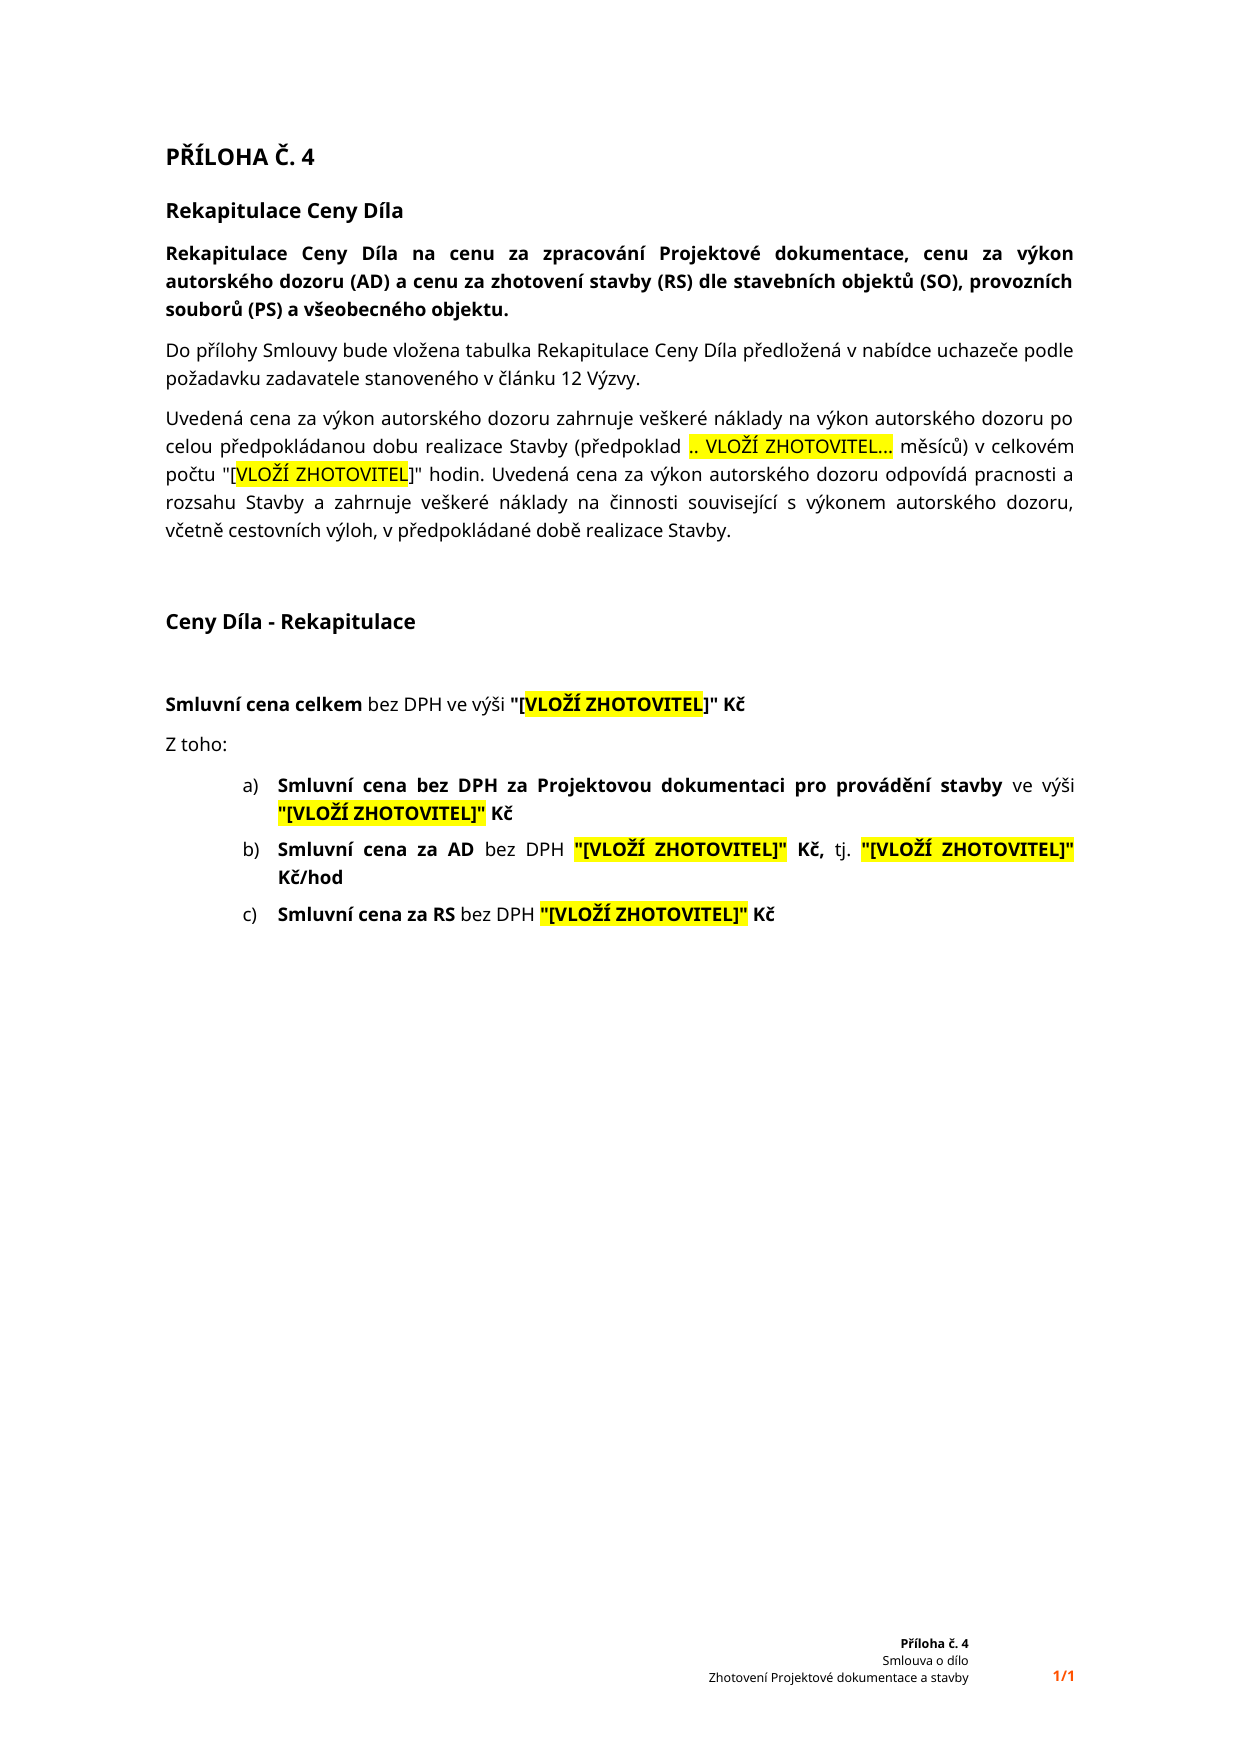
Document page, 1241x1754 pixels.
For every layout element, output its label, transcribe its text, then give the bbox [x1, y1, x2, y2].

list Smluvní cena za RS bez DPH "[VLOŽÍ ZHOTOVITEL]" Kč [242, 901, 540, 926]
list Smluvní cena za AD bez DPH "[VLOŽÍ ZHOTOVITEL]" Kč, tj. "[VLOŽÍ ZHOTOVITEL]" Kč/hod [242, 837, 1075, 890]
text Ceny Díla - Rekapitulace [165, 607, 1075, 635]
text Rekapitulace Ceny Díla na cenu za zpracování Projektové dokumentace, cenu za výkon autorského dozoru (AD) a cenu za zhotovení stavby (RS) dle stavebních objektů (SO), provozních souborů (PS) a všeobecného objektu. [165, 240, 1075, 322]
list Smluvní cena bez DPH za Projektovou dokumentaci pro provádění stavby ve výši "[VLOŽÍ ZHOTOVITEL]" Kč [242, 772, 1075, 826]
text Do přílohy Smlouvy bude vložena tabulka Rekapitulace Ceny Díla předložená v nabídce uchazeče podle požadavku zadavatele stanoveného v článku 12 Výzvy. [165, 337, 1075, 390]
text Smluvní cena celkem bez DPH ve výši "[VLOŽÍ ZHOTOVITEL]" Kč [165, 691, 525, 717]
text Smluvní cena celkem bez DPH ve výši "[VLOŽÍ ZHOTOVITEL]" Kč [703, 691, 1075, 717]
text Rekapitulace Ceny Díla [165, 197, 1075, 225]
list Smluvní cena za RS bez DPH "[VLOŽÍ ZHOTOVITEL]" Kč [748, 901, 1075, 926]
text Příloha č. 4 [165, 141, 1075, 173]
text Uvedená cena za výkon autorského dozoru zahrnuje veškeré náklady na výkon autorského dozoru po celou předpokládanou dobu realizace Stavby (předpoklad .. VLOŽÍ ZHOTOVITEL... měsíců) v celkovém počtu "[VLOŽÍ ZHOTOVITEL]" hodin. Uvedená cena za výkon autorského dozoru odpovídá pracnosti a rozsahu Stavby a zahrnuje veškeré náklady na činnosti související s výkonem autorského dozoru, včetně cestovních výloh, v předpokládané době realizace Stavby. [165, 405, 1075, 543]
text Z toho: [165, 732, 1075, 757]
